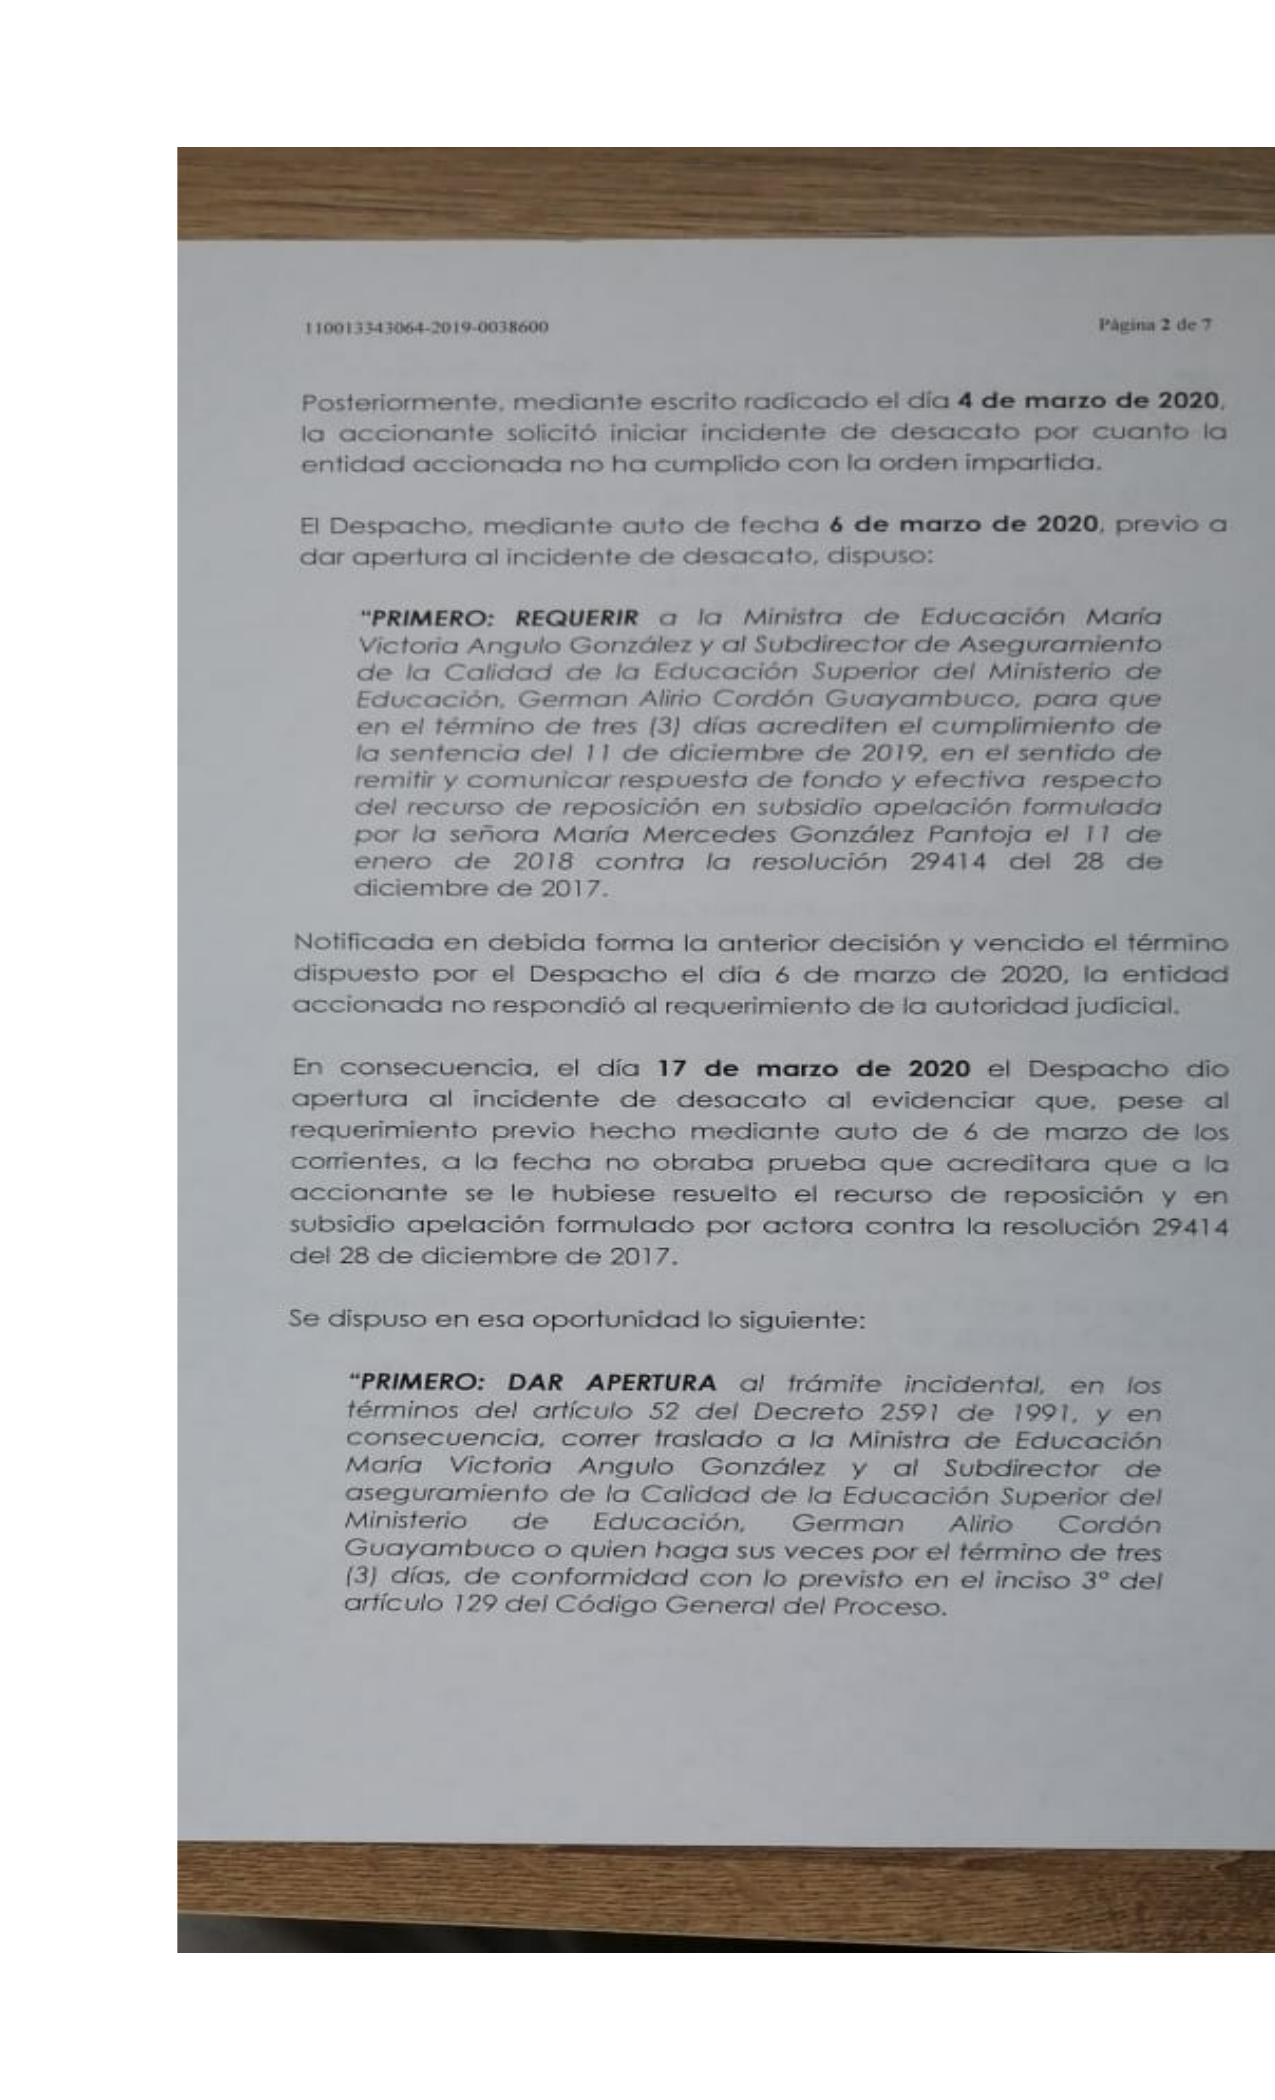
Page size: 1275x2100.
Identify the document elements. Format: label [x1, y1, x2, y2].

picture [177, 147, 1275, 1953]
